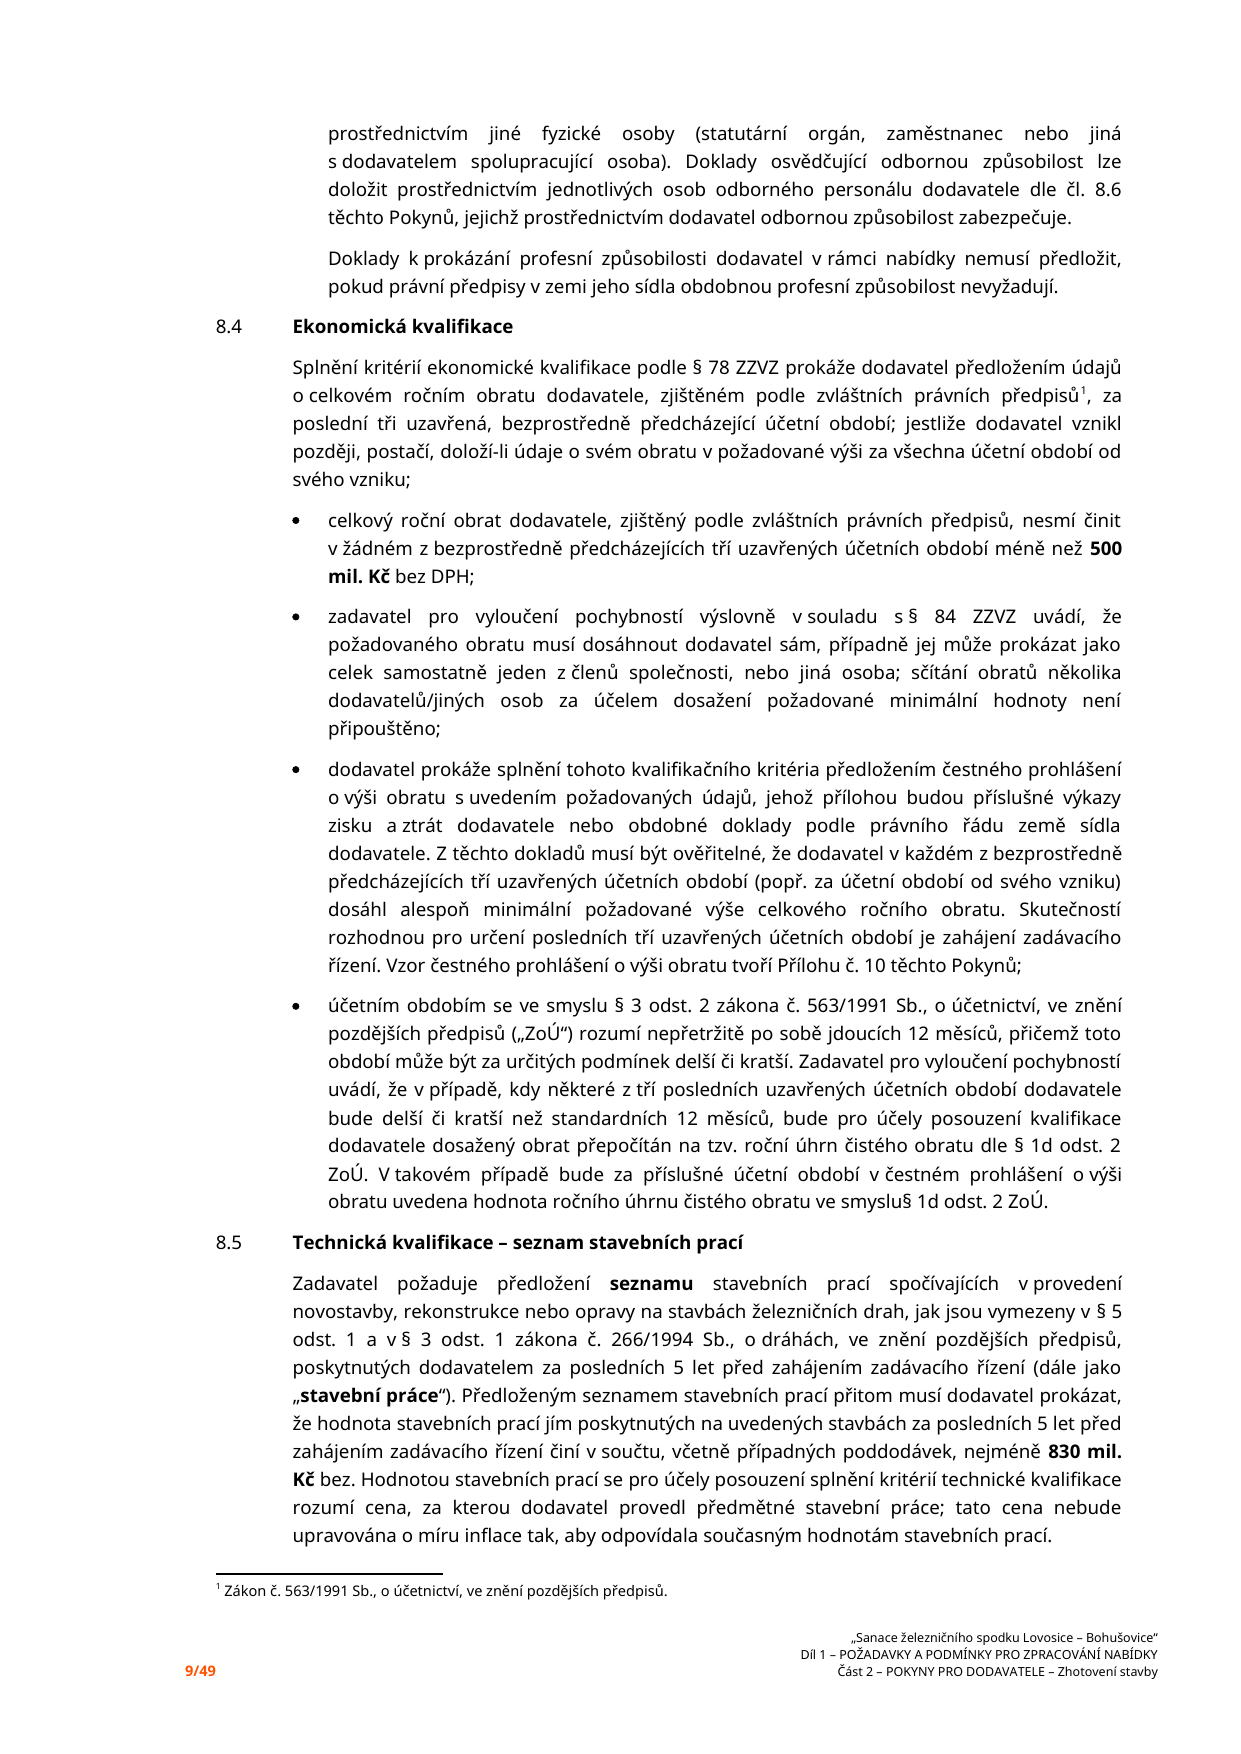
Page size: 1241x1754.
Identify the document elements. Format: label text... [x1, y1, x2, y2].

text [328, 121, 1122, 230]
text Zadavatel požaduje předložení seznamu stavebních prací spočívajících v provedení novostavby, rekonstrukce nebo opravy na stavbách železničních drah, jak jsou vymezeny v § 5 odst. 1 a v § 3 odst. 1 zákona č. 266/1994 Sb., o dráhách, ve znění pozdějších předpisů, poskytnutých dodavatelem za posledních 5 let před zahájením zadávacího řízení (dále jako „stavební práce“). Předloženým seznamem stavebních prací přitom musí dodavatel prokázat, že hodnota stavebních prací jím poskytnutých na uvedených stavbách za posledních 5 let před zahájením zadávacího řízení činí v součtu, včetně případných poddodávek, nejméně 830 mil. Kč bez. Hodnotou stavebních prací se pro účely posouzení splnění kritérií technické kvalifikace rozumí cena, za kterou dodavatel provedl předmětné stavební práce; tato cena nebude upravována o míru inflace tak, aby odpovídala současným hodnotám stavebních prací. [292, 1270, 1122, 1548]
text dodavatel prokáže splnění tohoto kvalifikačního kritéria předložením čestného prohlášení o výši obratu s uvedením požadovaných údajů, jehož přílohou budou příslušné výkazy zisku a ztrát dodavatele nebo obdobné doklady podle právního řádu země sídla dodavatele. Z těchto dokladů musí být ověřitelné, že dodavatel v každém z bezprostředně předcházejících tří uzavřených účetních období (popř. za účetní období od svého vzniku) dosáhl alespoň minimální požadované výše celkového ročního obratu. Skutečností rozhodnou pro určení posledních tří uzavřených účetních období je zahájení zadávacího řízení. Vzor čestného prohlášení o výši obratu tvoří Přílohu č. 10 těchto Pokynů; [292, 756, 1122, 978]
text Technická kvalifikace – seznam stavebních prací [216, 1229, 1122, 1255]
text Ekonomická kvalifikace [216, 314, 1122, 339]
text celkový roční obrat dodavatele, zjištěný podle zvláštních právních předpisů, nesmí činit v žádném z bezprostředně předcházejících tří uzavřených účetních období méně než 500 mil. Kč bez DPH; [292, 507, 1122, 588]
text účetním obdobím se ve smyslu § 3 odst. 2 zákona č. 563/1991 Sb., o účetnictví, ve znění pozdějších předpisů („ZoÚ“) rozumí nepřetržitě po sobě jdoucích 12 měsíců, přičemž toto období může být za určitých podmínek delší či kratší. Zadavatel pro vyloučení pochybností uvádí, že v případě, kdy některé z tří posledních uzavřených účetních období dodavatele bude delší či kratší než standardních 12 měsíců, bude pro účely posouzení kvalifikace dodavatele dosažený obrat přepočítán na tzv. roční úhrn čistého obratu dle § 1d odst. 2 ZoÚ. V takovém případě bude za příslušné účetní období v čestném prohlášení o výši obratu uvedena hodnota ročního úhrnu čistého obratu ve smyslu§ 1d odst. 2 ZoÚ. [292, 993, 1122, 1214]
text Doklady k prokázání profesní způsobilosti dodavatel v rámci nabídky nemusí předložit, pokud právní předpisy v zemi jeho sídla obdobnou profesní způsobilost nevyžadují. [328, 245, 1122, 299]
text zadavatel pro vyloučení pochybností výslovně v souladu s § 84 ZZVZ uvádí, že požadovaného obratu musí dosáhnout dodavatel sám, případně jej může prokázat jako celek samostatně jeden z členů společnosti, nebo jiná osoba; sčítání obratů několika dodavatelů/jiných osob za účelem dosažení požadované minimální hodnoty není připouštěno; [292, 603, 1122, 741]
text Splnění kritérií ekonomické kvalifikace podle § 78 ZZVZ prokáže dodavatel předložením údajů o celkovém ročním obratu dodavatele, zjištěném podle zvláštních právních předpisů, za poslední tři uzavřená, bezprostředně předcházející účetní období; jestliže dodavatel vznikl později, postačí, doloží-li údaje o svém obratu v požadované výši za všechna účetní období od svého vzniku; [292, 354, 1122, 492]
